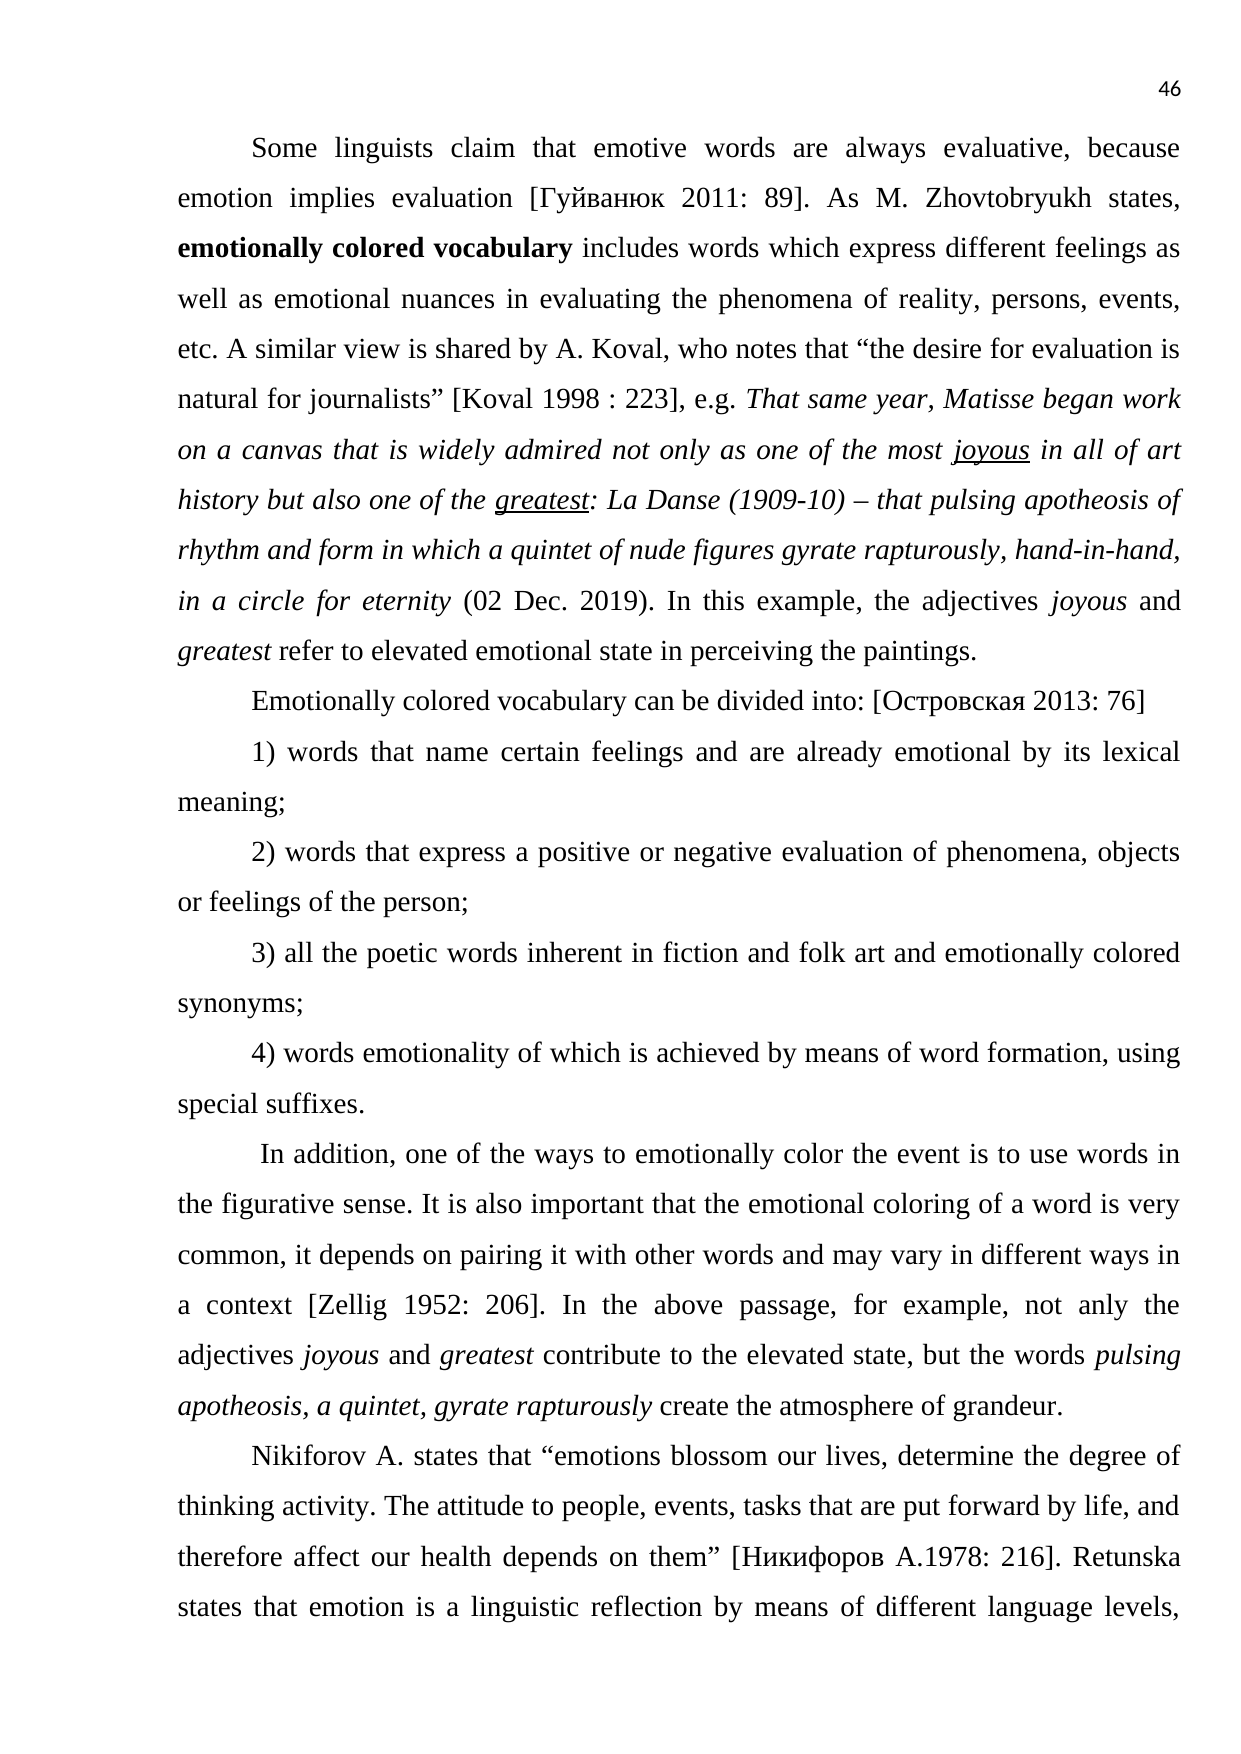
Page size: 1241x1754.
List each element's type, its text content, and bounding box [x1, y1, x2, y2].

text 4) words emotionality of which is achieved by means of word formation, using special suffixes. [177, 1036, 1181, 1119]
text 2) words that express a positive or negative evaluation of phenomena, objects or feelings of the person; [177, 834, 1181, 918]
text Some linguists claim that emotive words are always evaluative, because emotion implies evaluation [Гуйванюк 2011: 89]. As M. Zhovtobryukh states, emotionally colored vocabulary includes words which express different feelings as well as emotional nuances in evaluating the phenomena of reality, persons, events, etc. A similar view is shared by A. Koval, who notes that “the desire for evaluation is natural for journalists” [Koval 1998 : 223], e.g. That same year, Matisse began work on a canvas that is widely admired not only as one of the most joyous in all of art history but also one of the greatest: La Danse (1909-10) – that pulsing apotheosis of rhythm and form in which a quintet of nude figures gyrate rapturously, hand-in-hand, in a circle for eternity (02 Dec. 2019). In this example, the adjectives joyous and greatest refer to elevated emotional state in perceiving the paintings. [177, 130, 1181, 667]
text 1) words that name certain feelings and are already emotional by its lexical meaning; [177, 734, 1181, 817]
text 3) all the poetic words inherent in fiction and folk art and emotionally colored synonyms; [177, 935, 1181, 1019]
text In addition, one of the ways to emotionally color the event is to use words in the figurative sense. It is also important that the emotional coloring of a word is very common, it depends on pairing it with other words and may vary in different ways in a context [Zellig 1952: 206]. In the above passage, for example, not anly the adjectives joyous and greatest contribute to the elevated state, but the words pulsing apotheosis, a quintet, gyrate rapturously create the atmosphere of grandeur. [177, 1136, 1181, 1421]
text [177, 1438, 1181, 1622]
text Emotionally colored vocabulary can be divided into: [Островская 2013: 76] [177, 683, 1181, 717]
